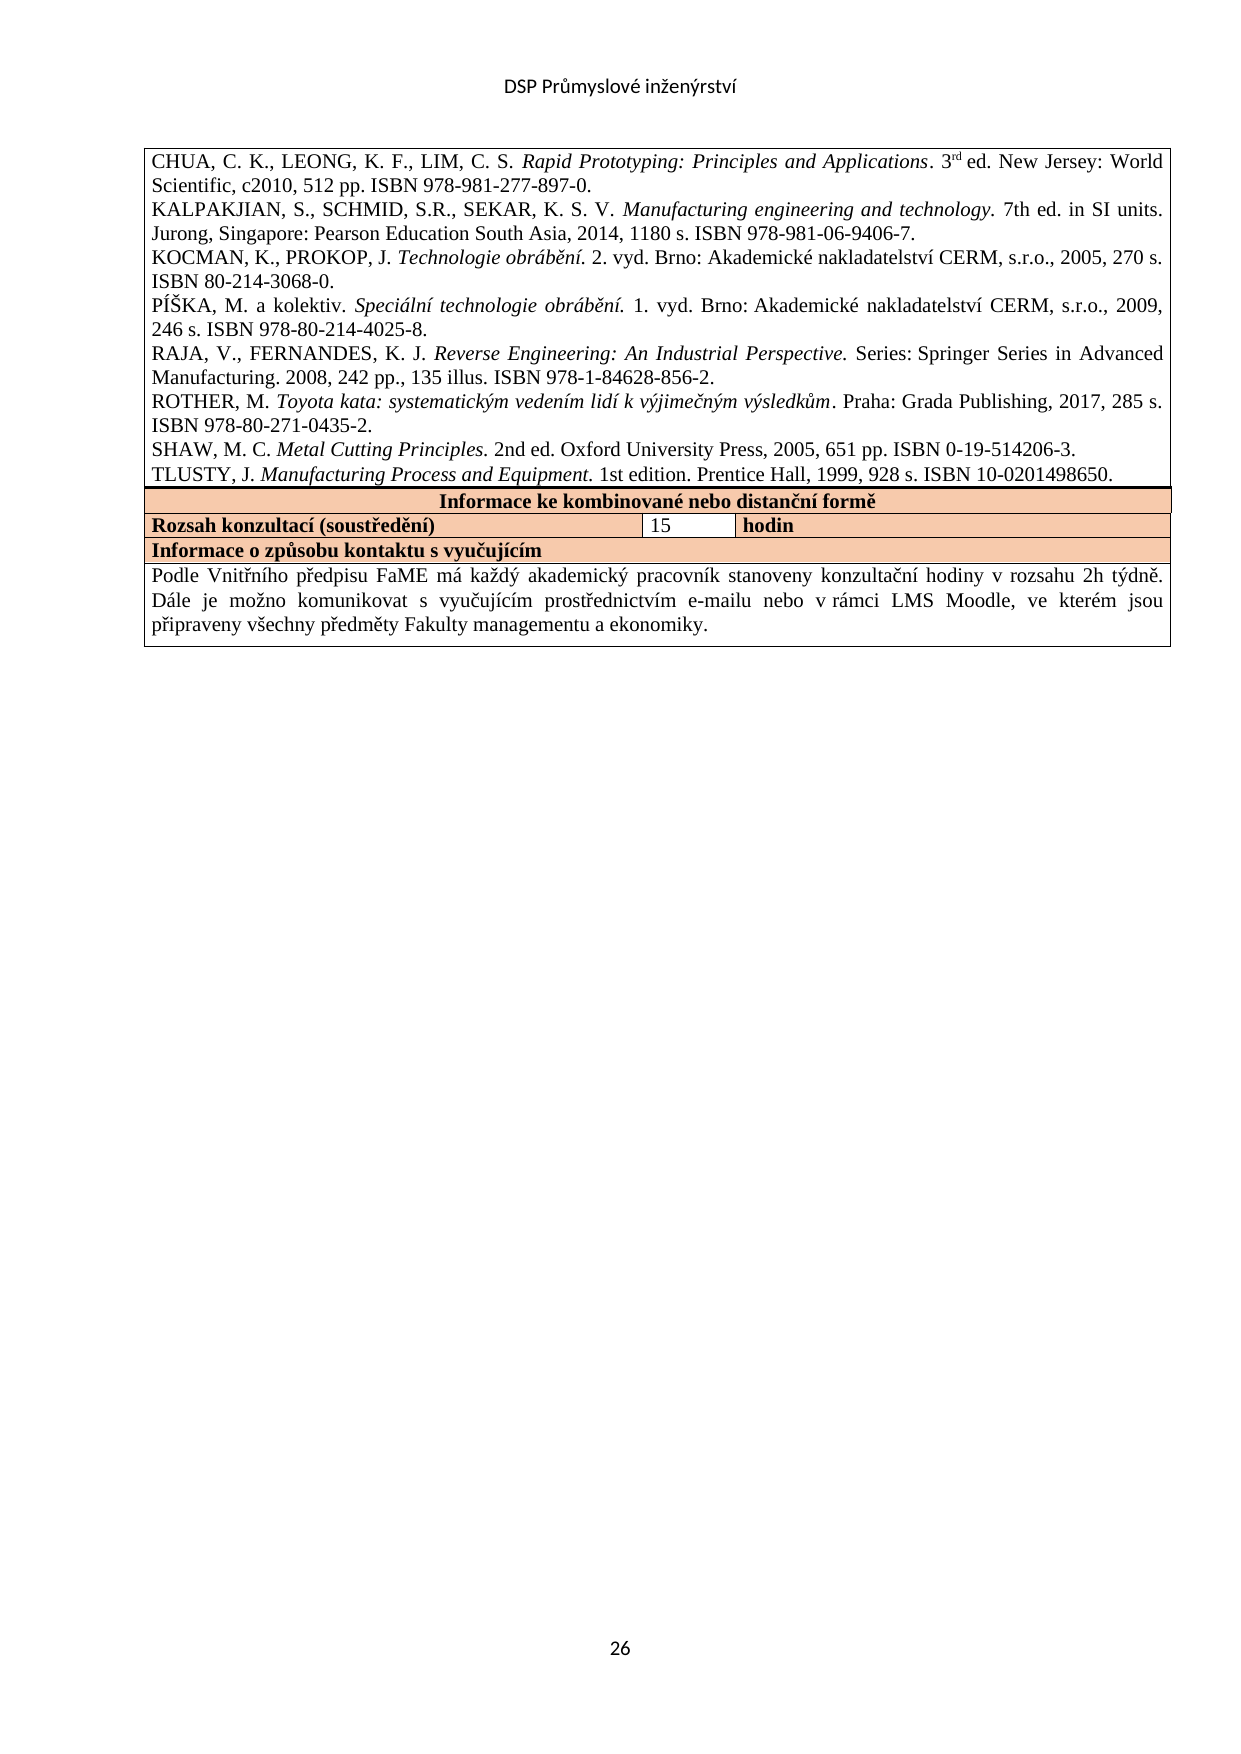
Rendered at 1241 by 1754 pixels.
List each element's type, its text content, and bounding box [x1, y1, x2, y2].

table_cell 15 [643, 514, 735, 537]
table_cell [145, 149, 1170, 486]
table_cell Rozsah konzultací (soustředění) [145, 514, 642, 537]
table_cell Informace ke kombinované nebo distanční formě [145, 489, 1171, 513]
table_cell Informace o způsobu kontaktu s vyučujícím [145, 538, 1170, 562]
table_cell hodin [736, 514, 1170, 537]
table_cell Podle Vnitřního předpisu FaME má každý akademický pracovník stanoveny konzultační hodiny v rozsahu 2h týdně. Dále je možno komunikovat s vyučujícím prostřednictvím e-mailu nebo v rámci LMS Moodle, ve kterém jsou připraveny všechny předměty Fakulty managementu a ekonomiky. [145, 564, 1170, 646]
